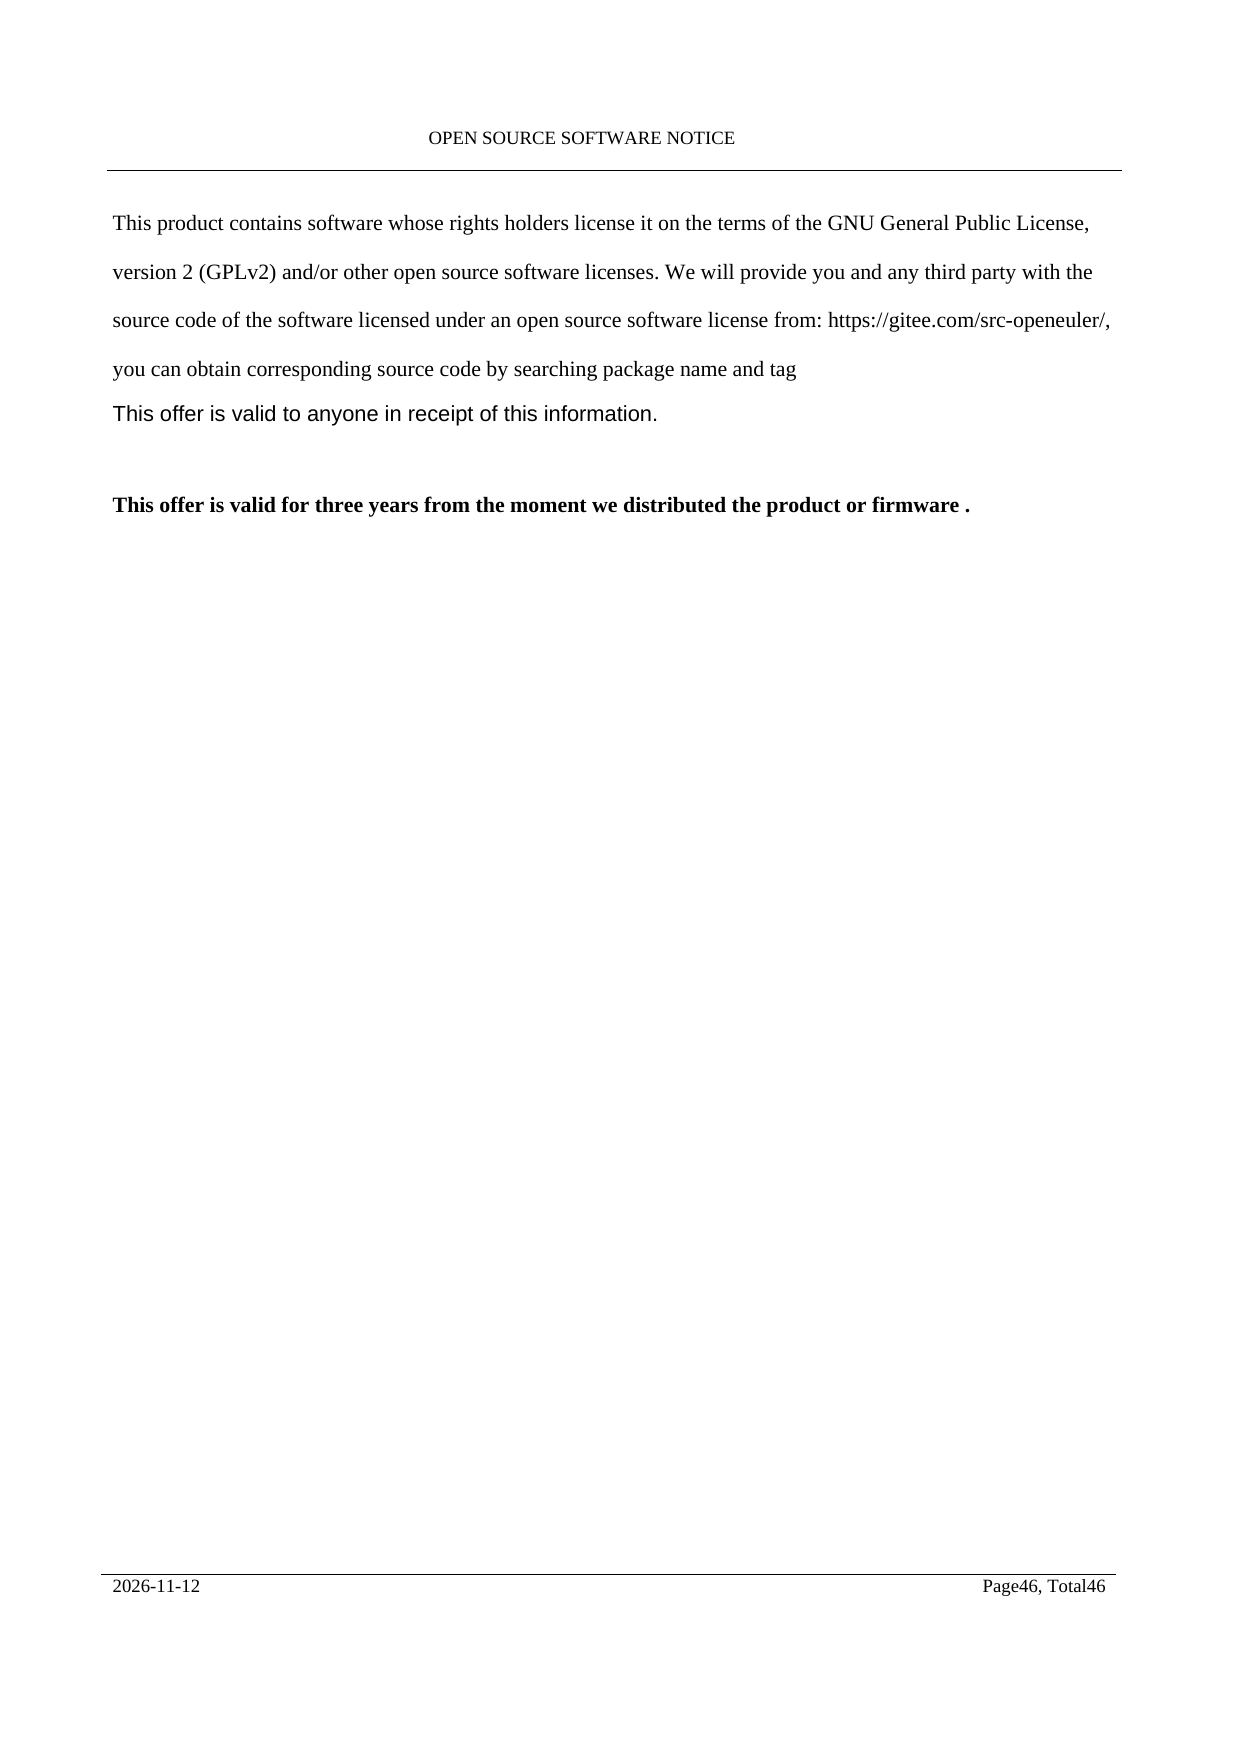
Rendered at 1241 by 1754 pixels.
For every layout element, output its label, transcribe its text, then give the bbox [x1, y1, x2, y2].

text This product contains software whose rights holders license it on the terms of the GNU General Public License, version 2 (GPLv2) and/or other open source software licenses. We will provide you and any third party with the source code of the software licensed under an open source software license from: https://gitee.com/src-openeuler/, you can obtain corresponding source code by searching package name and tag [112, 206, 1128, 385]
text This offer is valid for three years from the moment we distributed the product or firmware . [112, 488, 1128, 520]
text This offer is valid to anyone in receipt of this information. [112, 398, 1128, 430]
